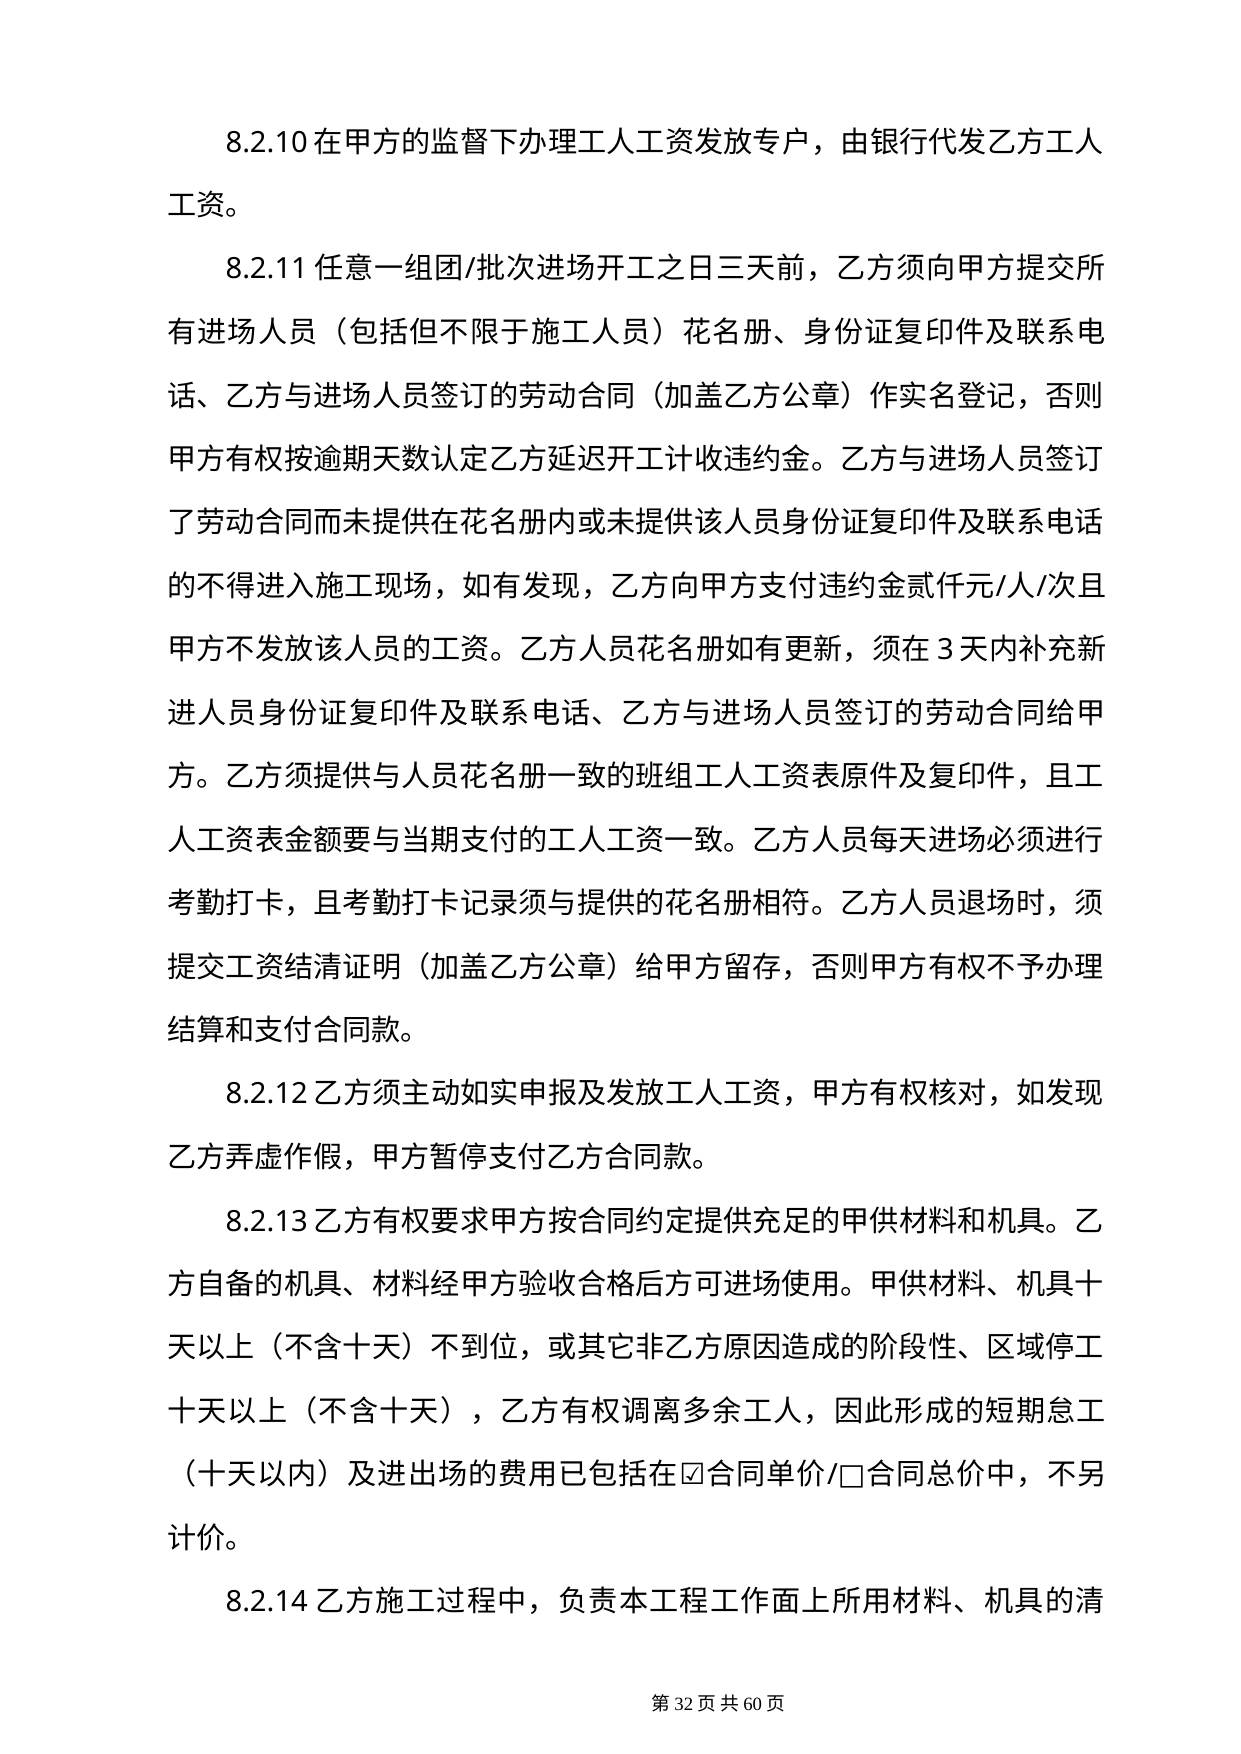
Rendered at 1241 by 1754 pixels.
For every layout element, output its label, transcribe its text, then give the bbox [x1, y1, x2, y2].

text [167, 1578, 1106, 1620]
text 8.2.10在甲方的监督下办理工人工资发放专户，由银行代发乙方工人工资。 [167, 118, 1106, 224]
text 8.2.13乙方有权要求甲方按合同约定提供充足的甲供材料和机具。乙方自备的机具、材料经甲方验收合格后方可进场使用。甲供材料、机具十天以上（不含十天）不到位，或其它非乙方原因造成的阶段性、区域停工十天以上（不含十天），乙方有权调离多余工人，因此形成的短期怠工（十天以内）及进出场的费用已包括在☑合同单价/□合同总价中，不另计价。 [167, 1197, 1106, 1557]
text 8.2.11任意一组团/批次进场开工之日三天前，乙方须向甲方提交所有进场人员（包括但不限于施工人员）花名册、身份证复印件及联系电话、乙方与进场人员签订的劳动合同（加盖乙方公章）作实名登记，否则甲方有权按逾期天数认定乙方延迟开工计收违约金。乙方与进场人员签订了劳动合同而未提供在花名册内或未提供该人员身份证复印件及联系电话的不得进入施工现场，如有发现，乙方向甲方支付违约金贰仟元/人/次且甲方不发放该人员的工资。乙方人员花名册如有更新，须在3天内补充新进人员身份证复印件及联系电话、乙方与进场人员签订的劳动合同给甲方。乙方须提供与人员花名册一致的班组工人工资表原件及复印件，且工人工资表金额要与当期支付的工人工资一致。乙方人员每天进场必须进行考勤打卡，且考勤打卡记录须与提供的花名册相符。乙方人员退场时，须提交工资结清证明（加盖乙方公章）给甲方留存，否则甲方有权不予办理结算和支付合同款。 [167, 245, 1106, 1049]
text 8.2.12乙方须主动如实申报及发放工人工资，甲方有权核对，如发现乙方弄虚作假，甲方暂停支付乙方合同款。 [167, 1070, 1106, 1176]
